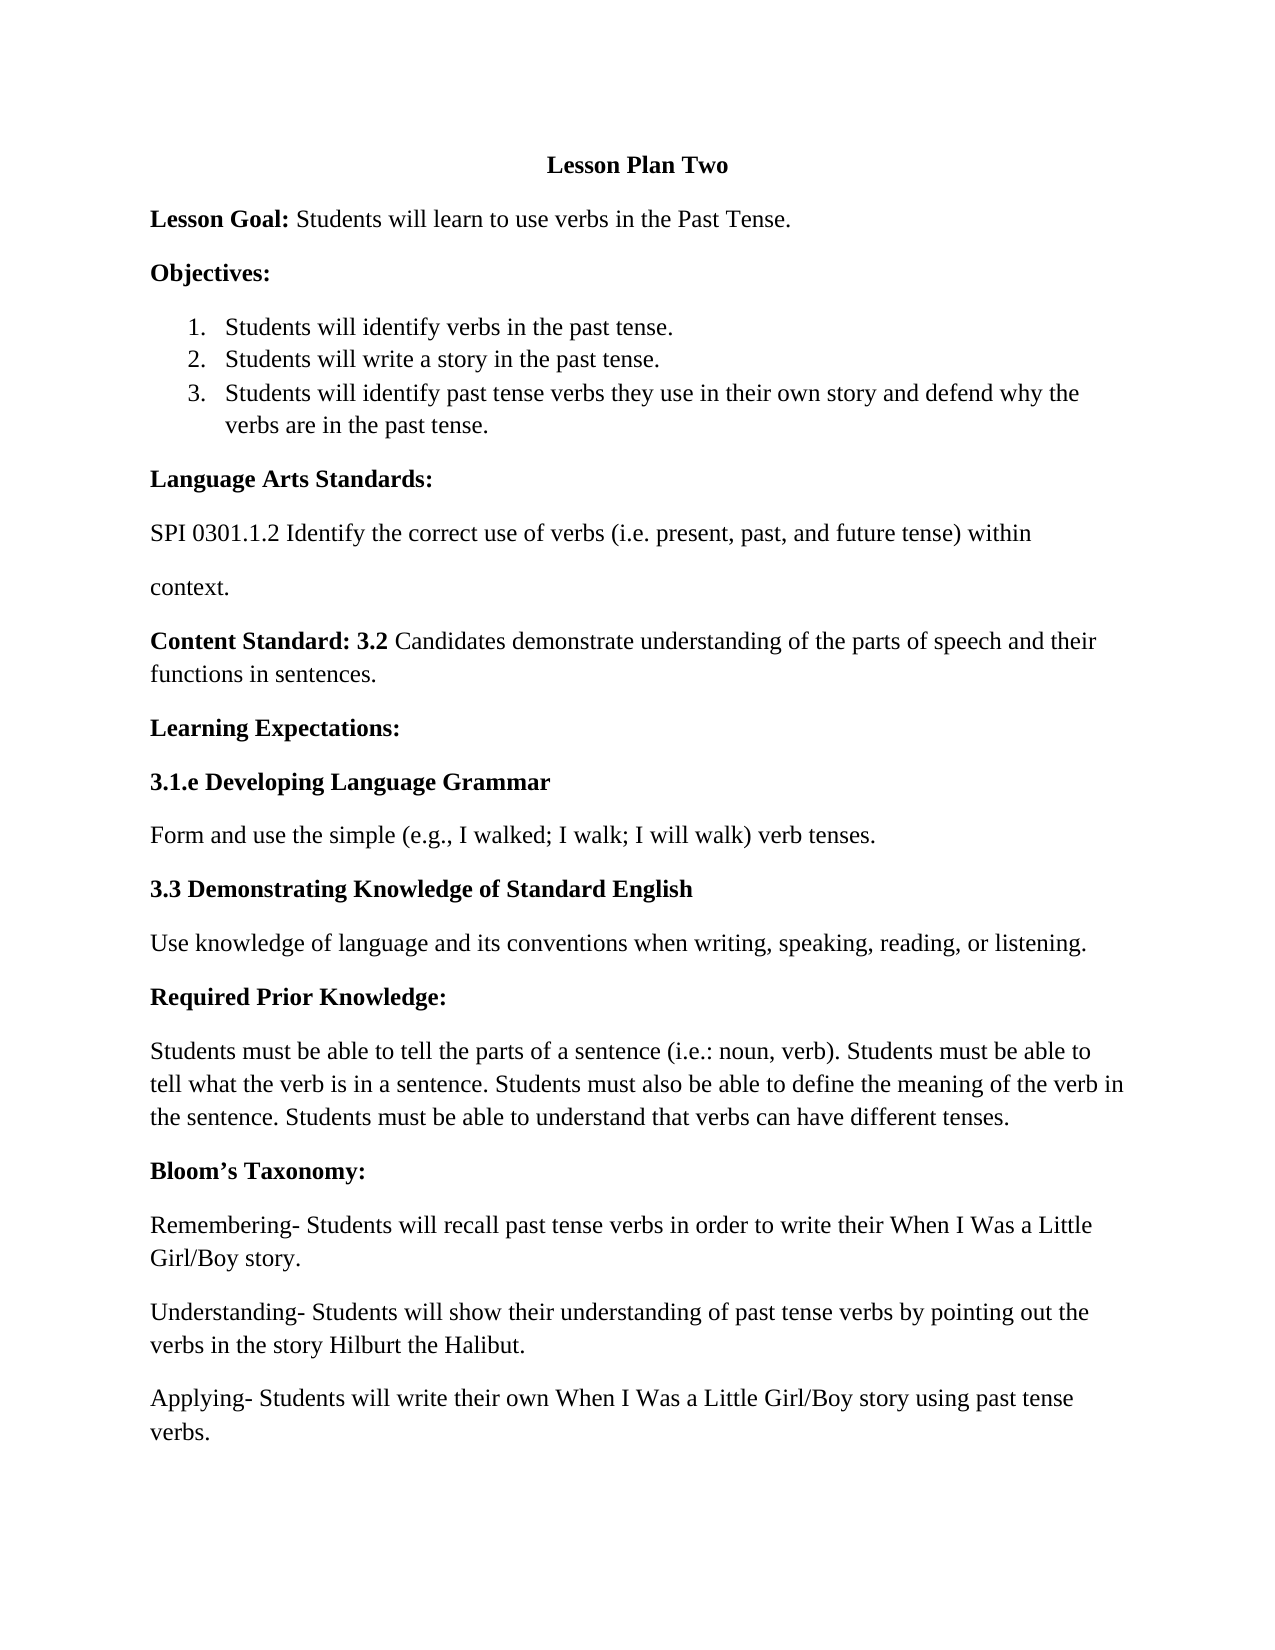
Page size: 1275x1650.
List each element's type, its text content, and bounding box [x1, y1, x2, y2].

text 3.3 Demonstrating Knowledge of Standard English [150, 874, 1125, 903]
list Students will identify verbs in the past tense. [187, 312, 1125, 340]
text Remembering- Students will recall past tense verbs in order to write their When I Was a Little Girl/Boy story. [150, 1210, 1125, 1272]
text Required Prior Knowledge: [150, 982, 1125, 1011]
list Students will identify past tense verbs they use in their own story and defend why the verbs are in the past tense. [187, 378, 1125, 439]
text Form and use the simple (e.g., I walked; I walk; I will walk) verb tenses. [150, 821, 1125, 849]
text Lesson Plan Two [150, 150, 1125, 179]
text 3.1.e Developing Language Grammar [150, 767, 1125, 796]
text Content Standard: 3.2 Candidates demonstrate understanding of the parts of speech and their functions in sentences. [150, 626, 1125, 688]
text Objectives: [150, 258, 1125, 286]
text Language Arts Standards: [150, 464, 1125, 493]
text SPI 0301.1.2 Identify the correct use of verbs (i.e. present, past, and future tense) within [150, 518, 1125, 547]
text Use knowledge of language and its conventions when writing, speaking, reading, or listening. [150, 928, 1125, 957]
text Students must be able to tell the parts of a sentence (i.e.: noun, verb). Students must be able to tell what the verb is in a sentence. Students must also be able to define the meaning of the verb in the sentence. Students must be able to understand that verbs can have different tenses. [150, 1036, 1125, 1131]
text Learning Expectations: [150, 713, 1125, 742]
text context. [150, 572, 1125, 601]
text Understanding- Students will show their understanding of past tense verbs by pointing out the verbs in the story Hilburt the Halibut. [150, 1297, 1125, 1358]
text Applying- Students will write their own When I Was a Little Girl/Boy story using past tense verbs. [150, 1383, 1125, 1445]
text Lesson Goal: Students will learn to use verbs in the Past Tense. [150, 204, 1125, 233]
text Bloom’s Taxonomy: [150, 1156, 1125, 1185]
list Students will write a story in the past tense. [187, 344, 1125, 373]
